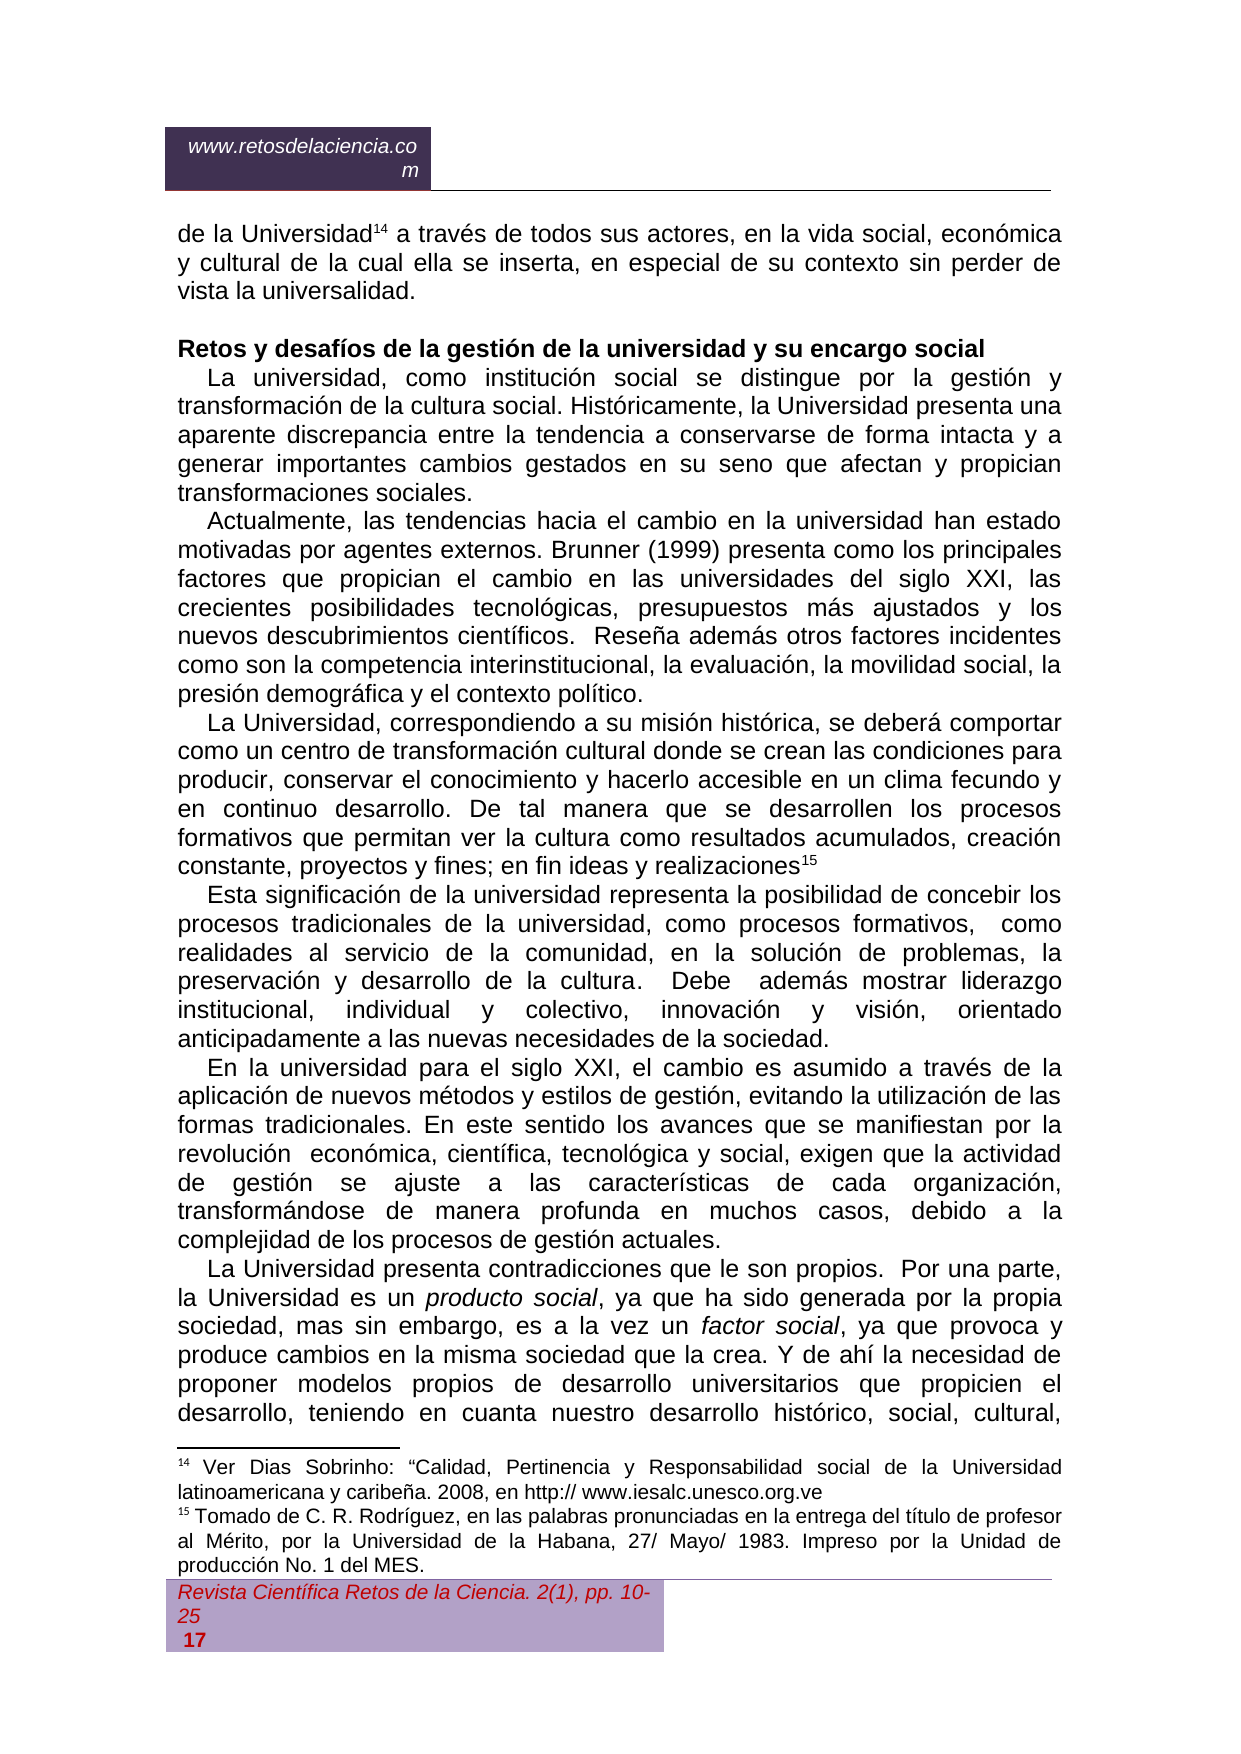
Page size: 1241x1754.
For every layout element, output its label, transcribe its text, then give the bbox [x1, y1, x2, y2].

text Actualmente, las tendencias hacia el cambio en la universidad han estado motivadas por agentes externos. Brunner (1999) presenta como los principales factores que propician el cambio en las universidades del siglo XXI, las crecientes posibilidades tecnológicas, presupuestos más ajustados y los nuevos descubrimientos científicos. Reseña además otros factores incidentes como son la competencia interinstitucional, la evaluación, la movilidad social, la presión demográfica y el contexto político. [177, 506, 1063, 708]
text En la universidad para el siglo XXI, el cambio es asumido a través de la aplicación de nuevos métodos y estilos de gestión, evitando la utilización de las formas tradicionales. En este sentido los avances que se manifiestan por la revolución económica, científica, tecnológica y social, exigen que la actividad de gestión se ajuste a las características de cada organización, transformándose de manera profunda en muchos casos, debido a la complejidad de los procesos de gestión actuales. [177, 1053, 1063, 1254]
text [177, 219, 1063, 305]
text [177, 1254, 1063, 1426]
text Esta significación de la universidad representa la posibilidad de concebir los procesos tradicionales de la universidad, como procesos formativos, como realidades al servicio de la comunidad, en la solución de problemas, la preservación y desarrollo de la cultura. Debe además mostrar liderazgo institucional, individual y colectivo, innovación y visión, orientado anticipadamente a las nuevas necesidades de la sociedad. [177, 880, 1063, 1053]
text La universidad, como institución social se distingue por la gestión y transformación de la cultura social. Históricamente, presenta una aparente discrepancia entre la tendencia a conservarse de forma intacta y a generar importantes cambios gestados en su seno que afectan y propician transformaciones sociales. [177, 363, 1063, 506]
text Retos y desafíos de la gestión de la universidad y su encargo social [177, 334, 1063, 363]
text La Universidad, correspondiendo a su misión histórica, se deberá comportar como un centro de transformación cultural donde se crean las condiciones para producir, conservar el conocimiento y hacerlo accesible en un clima fecundo y en continuo desarrollo. De tal manera que se desarrollen los procesos formativos que permitan ver la cultura como resultados acumulados, creación constante, proyectos y fines; en fin ideas y realizaciones [177, 708, 1063, 880]
